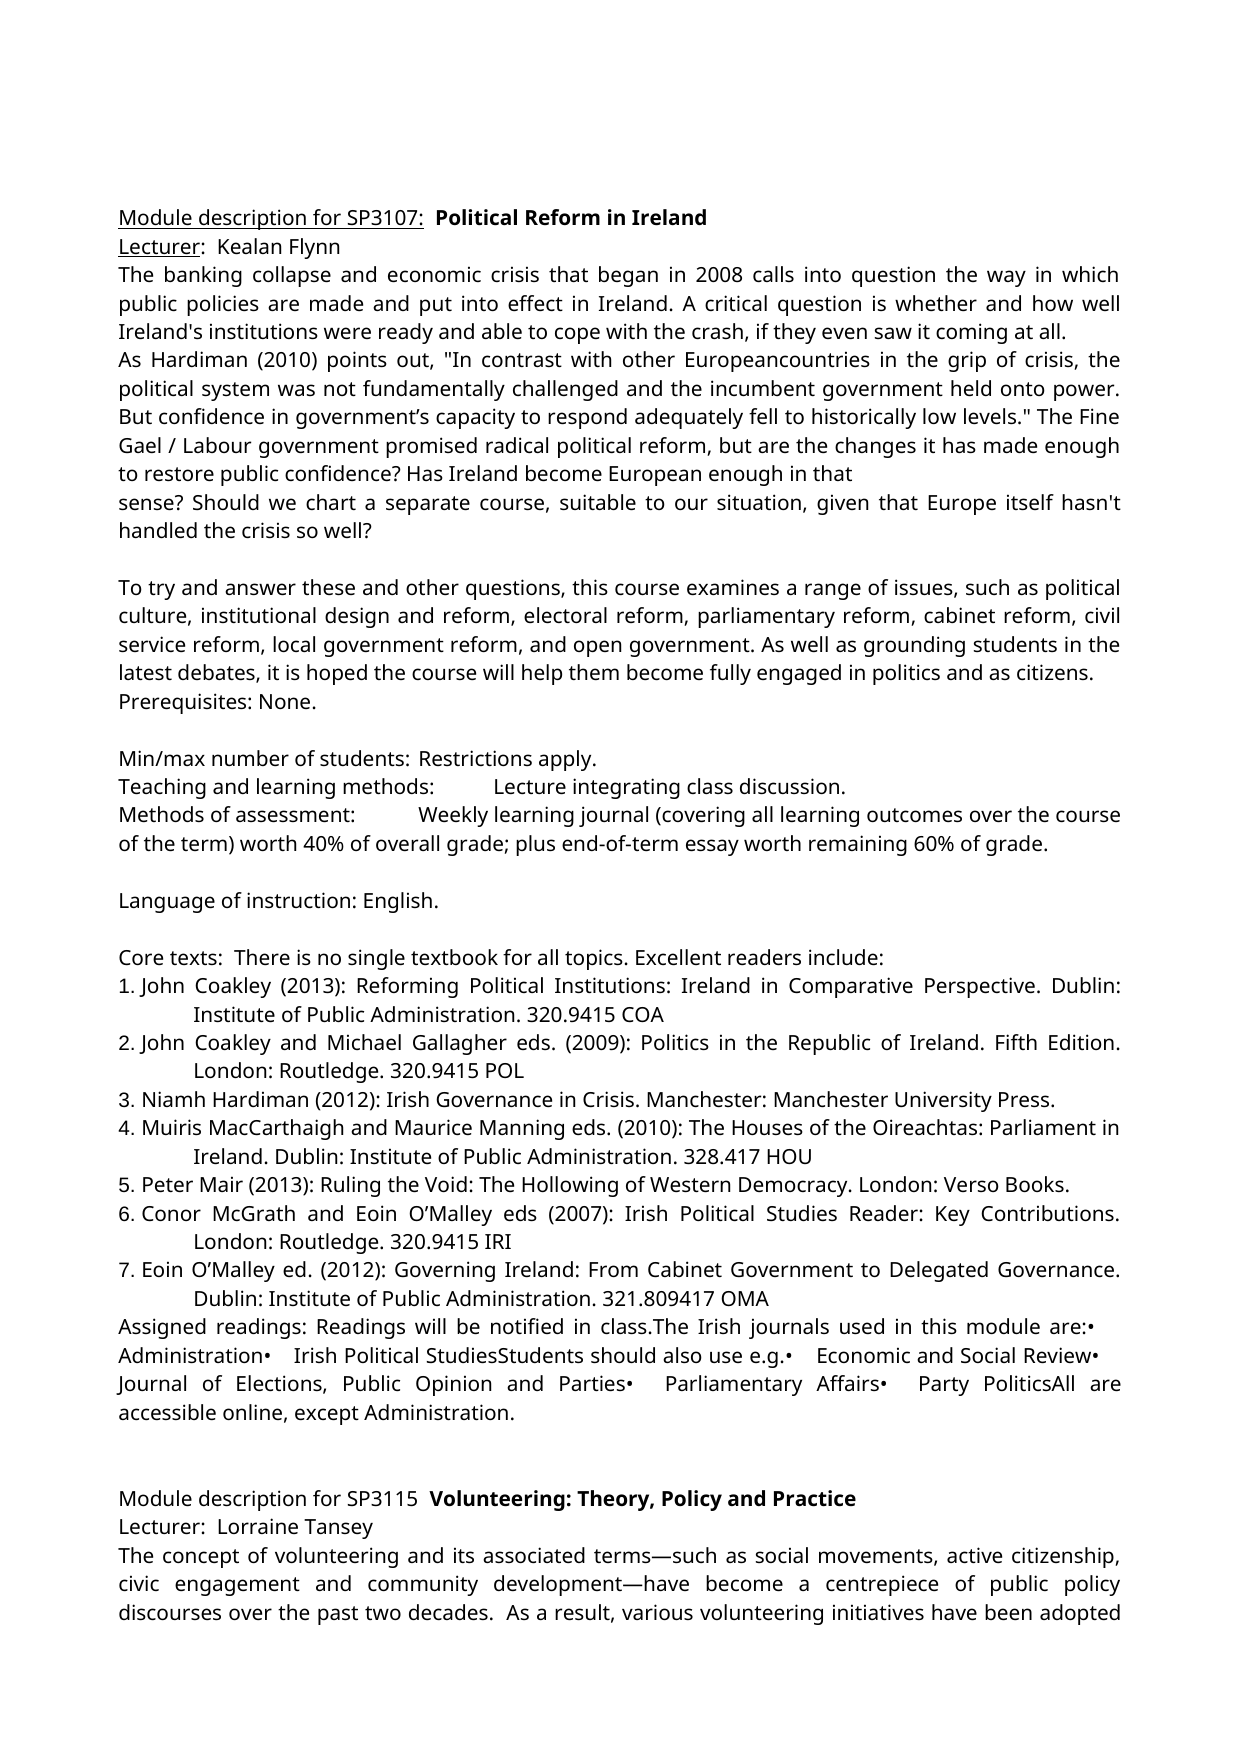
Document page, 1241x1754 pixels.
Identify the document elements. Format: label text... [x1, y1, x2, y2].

text Teaching and learning methods: Lecture integrating class discussion. [118, 772, 1122, 801]
text Module description for SP3115 Volunteering: Theory, Policy and Practice [118, 1484, 1122, 1512]
list Niamh Hardiman (2012): Irish Governance in Crisis. Manchester: Manchester University Press. [118, 1085, 1122, 1113]
text Assigned readings: Readings will be notified in class.The Irish journals used in this module are: • Administration • Irish Political Studies Students should also use e.g. • Economic and Social Review • Journal of Elections, Public Opinion and Parties • Parliamentary Affairs • Party Politics All are accessible online, except Administration. [118, 1312, 1122, 1426]
text Methods of assessment: Weekly learning journal (covering all learning outcomes over the course of the term) worth 40% of overall grade; plus end-of-term essay worth remaining 60% of grade. [118, 801, 1122, 857]
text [118, 1541, 1122, 1626]
text As Hardiman (2010) points out, "In contrast with other Europeancountries in the grip of crisis, the political system was not fundamentally challenged and the incumbent government held onto power. But confidence in government’s capacity to respond adequately fell to historically low levels." The Fine Gael / Labour government promised radical political reform, but are the changes it has made enough to restore public confidence? Has Ireland become European enough in that [118, 346, 1122, 488]
list Peter Mair (2013): Ruling the Void: The Hollowing of Western Democracy. London: Verso Books. [118, 1170, 1122, 1199]
text To try and answer these and other questions, this course examines a range of issues, such as political culture, institutional design and reform, electoral reform, parliamentary reform, cabinet reform, civil service reform, local government reform, and open government. As well as grounding students in the latest debates, it is hoped the course will help them become fully engaged in politics and as citizens. [118, 573, 1122, 687]
text Core texts: There is no single textbook for all topics. Excellent readers include: [118, 943, 1122, 971]
text Language of instruction: English. [118, 886, 1122, 914]
list Conor McGrath and Eoin O’Malley eds (2007): Irish Political Studies Reader: Key Contributions. London: Routledge. 320.9415 IRI [118, 1199, 1122, 1256]
text Lecturer: Kealan Flynn [118, 232, 1122, 260]
text Lecturer: Lorraine Tansey [118, 1512, 1122, 1541]
list John Coakley and Michael Gallagher eds. (2009): Politics in the Republic of Ireland. Fifth Edition. London: Routledge. 320.9415 POL [118, 1028, 1122, 1085]
list John Coakley (2013): Reforming Political Institutions: Ireland in Comparative Perspective. Dublin: Institute of Public Administration. 320.9415 COA [118, 971, 1122, 1028]
text Prerequisites: None. [118, 687, 1122, 715]
text The banking collapse and economic crisis that began in 2008 calls into question the way in which public policies are made and put into effect in Ireland. A critical question is whether and how well Ireland's institutions were ready and able to cope with the crash, if they even saw it coming at all. [118, 260, 1122, 346]
text Module description for SP3107: Political Reform in Ireland [118, 203, 1122, 232]
list Eoin O’Malley ed. (2012): Governing Ireland: From Cabinet Government to Delegated Governance. Dublin: Institute of Public Administration. 321.809417 OMA [118, 1256, 1122, 1312]
list Muiris MacCarthaigh and Maurice Manning eds. (2010): The Houses of the Oireachtas: Parliament in Ireland. Dublin: Institute of Public Administration. 328.417 HOU [118, 1113, 1122, 1170]
text sense? Should we chart a separate course, suitable to our situation, given that Europe itself hasn't handled the crisis so well? [118, 488, 1122, 545]
text Min/max number of students: Restrictions apply. [118, 744, 1122, 772]
